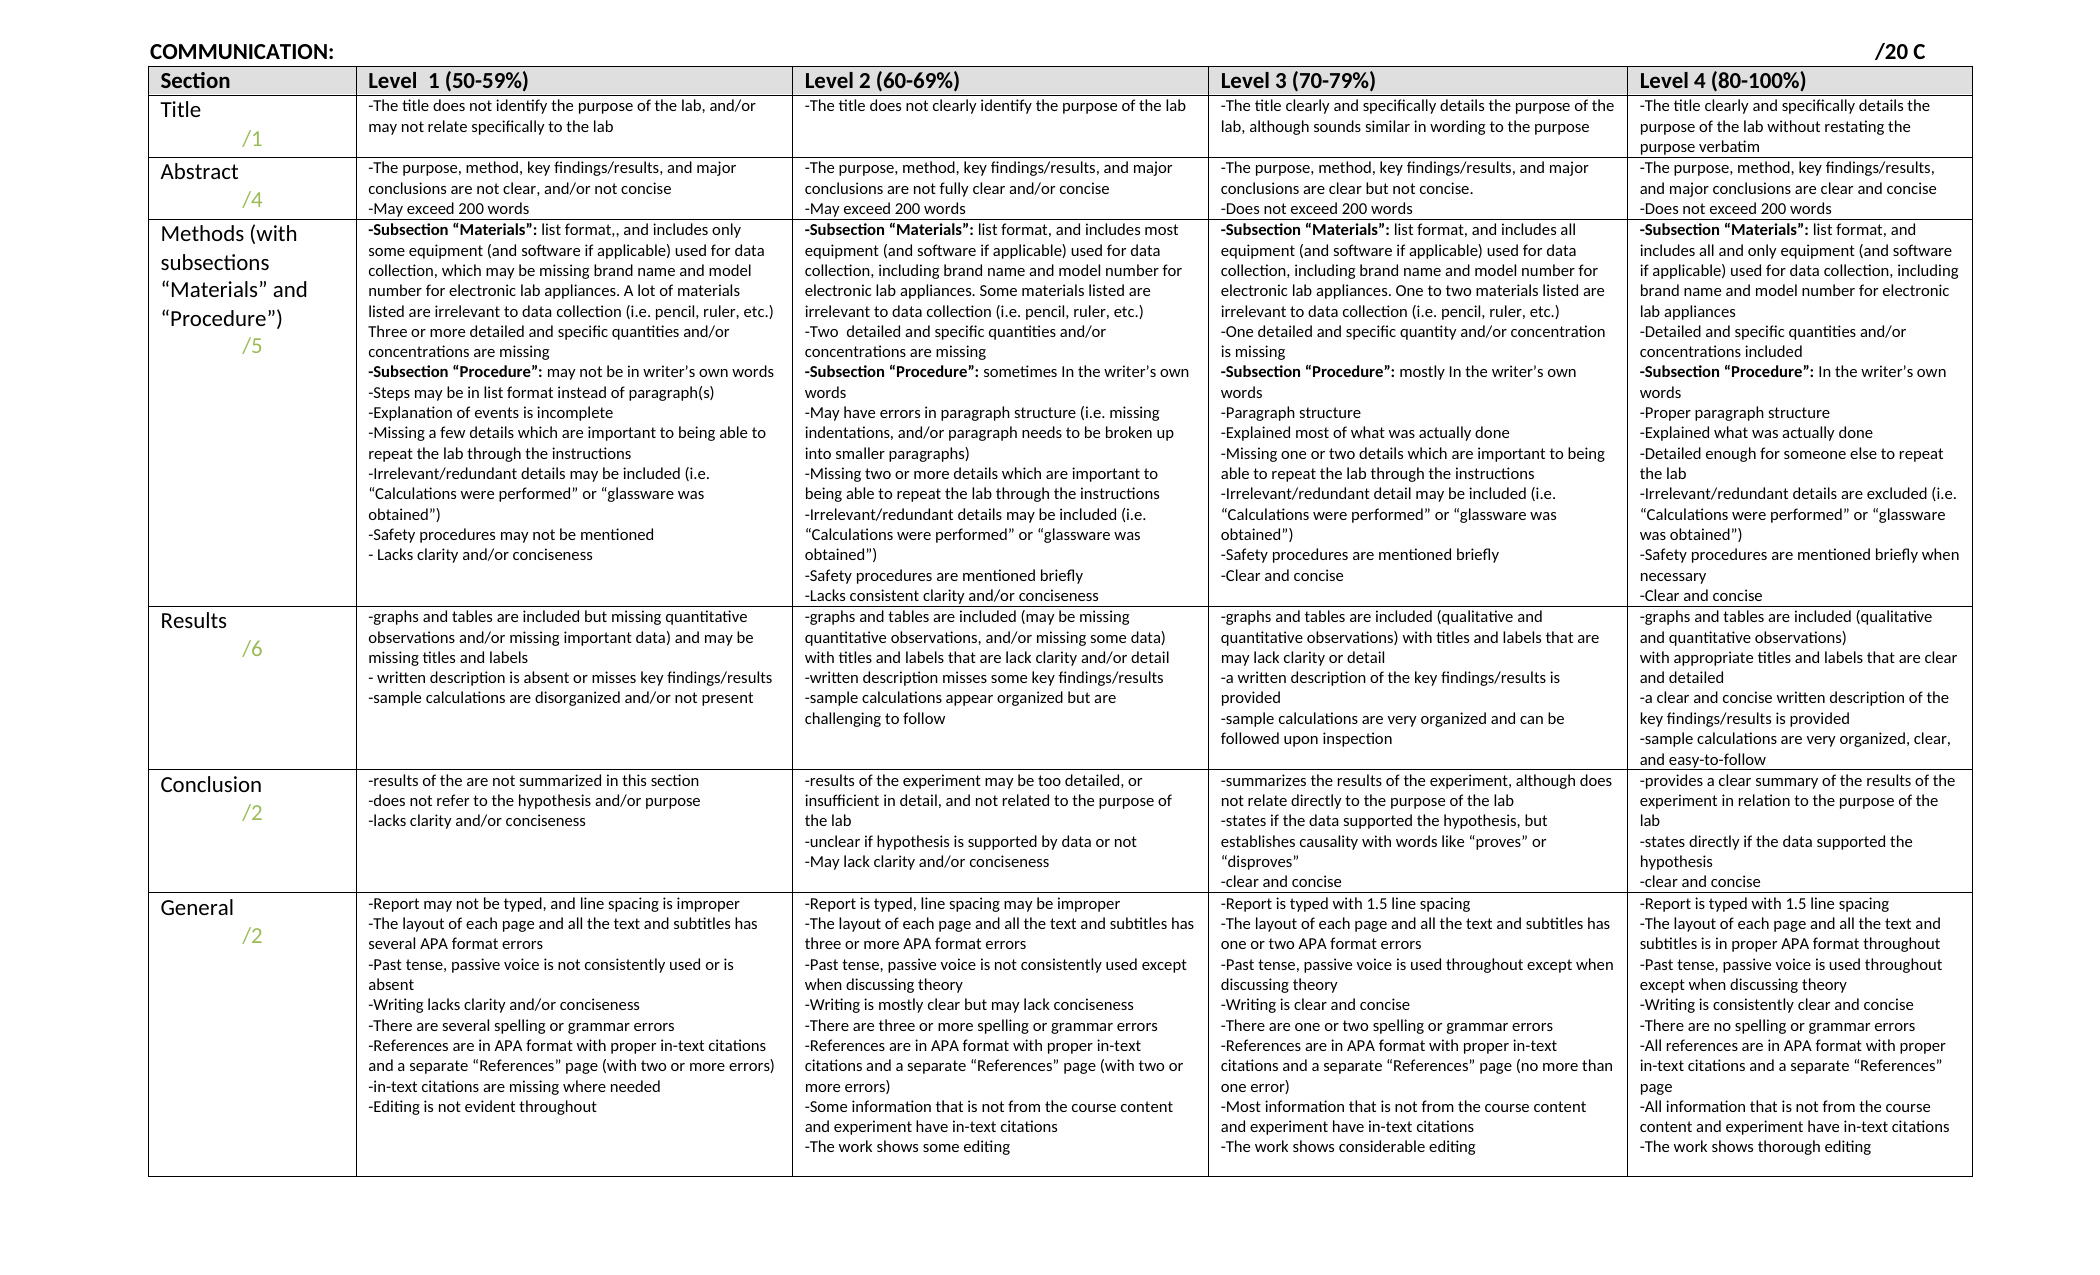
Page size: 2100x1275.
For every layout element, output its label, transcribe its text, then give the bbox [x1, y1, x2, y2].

table_cell -graphs and tables are included (qualitative and quantitative observations) with titles and labels that are may lack clarity or detail -a written description of the key findings/results is provided -sample calculations are very organized and can be followed upon inspection [1209, 607, 1627, 769]
table_cell General /2 [149, 893, 356, 1176]
table_cell -The purpose, method, key findings/results, and major conclusions are not fully clear and/or concise -May exceed 200 words [793, 158, 1208, 218]
table_cell Title /1 [149, 96, 356, 157]
table_header Level 1 (50-59%) [357, 67, 792, 94]
table_cell -The purpose, method, key findings/results, and major conclusions are not clear, and/or not concise -May exceed 200 words [357, 158, 792, 218]
table_cell -Subsection “Materials”: list format, and includes all equipment (and software if applicable) used for data collection, including brand name and model number for electronic lab appliances. One to two materials listed are irrelevant to data collection (i.e. pencil, ruler, etc.) -One detailed and specific quantity and/or concentration is missing -Subsection “Procedure”: mostly In the writer’s own words -Paragraph structure -Explained most of what was actually done -Missing one or two details which are important to being able to repeat the lab through the instructions -Irrelevant/redundant detail may be included (i.e. “Calculations were performed” or “glassware was obtained”) -Safety procedures are mentioned briefly -Clear and concise [1209, 220, 1627, 606]
table_cell -Subsection “Materials”: list format, and includes most equipment (and software if applicable) used for data collection, including brand name and model number for electronic lab appliances. Some materials listed are irrelevant to data collection (i.e. pencil, ruler, etc.) -Two detailed and specific quantities and/or concentrations are missing -Subsection “Procedure”: sometimes In the writer’s own words -May have errors in paragraph structure (i.e. missing indentations, and/or paragraph needs to be broken up into smaller paragraphs) -Missing two or more details which are important to being able to repeat the lab through the instructions -Irrelevant/redundant details may be included (i.e. “Calculations were performed” or “glassware was obtained”) -Safety procedures are mentioned briefly -Lacks consistent clarity and/or conciseness [793, 220, 1208, 606]
table_header Level 4 (80-100%) [1628, 67, 1972, 94]
table_cell -results of the experiment may be too detailed, or insufficient in detail, and not related to the purpose of the lab -unclear if hypothesis is supported by data or not -May lack clarity and/or conciseness [793, 770, 1208, 892]
table_cell -graphs and tables are included (may be missing quantitative observations, and/or missing some data) with titles and labels that are lack clarity and/or detail -written description misses some key findings/results -sample calculations appear organized but are challenging to follow [793, 607, 1208, 769]
table_cell -The title does not clearly identify the purpose of the lab [793, 96, 1208, 157]
table_header Section [149, 67, 356, 94]
table_cell -Report may not be typed, and line spacing is improper -The layout of each page and all the text and subtitles has several APA format errors -Past tense, passive voice is not consistently used or is absent -Writing lacks clarity and/or conciseness -There are several spelling or grammar errors -References are in APA format with proper in-text citations and a separate “References” page (with two or more errors) -in-text citations are missing where needed -Editing is not evident throughout [357, 893, 792, 1176]
table_cell -Report is typed with 1.5 line spacing -The layout of each page and all the text and subtitles is in proper APA format throughout -Past tense, passive voice is used throughout except when discussing theory -Writing is consistently clear and concise -There are no spelling or grammar errors -All references are in APA format with proper in-text citations and a separate “References” page -All information that is not from the course content and experiment have in-text citations -The work shows thorough editing [1628, 893, 1972, 1176]
table_cell Abstract /4 [149, 158, 356, 218]
text COMMUNICATION: /20 C [150, 37, 1950, 66]
table_header Level 3 (70-79%) [1209, 67, 1627, 94]
table_cell -Subsection “Materials”: list format, and includes all and only equipment (and software if applicable) used for data collection, including brand name and model number for electronic lab appliances -Detailed and specific quantities and/or concentrations included -Subsection “Procedure”: In the writer’s own words -Proper paragraph structure -Explained what was actually done -Detailed enough for someone else to repeat the lab -Irrelevant/redundant details are excluded (i.e. “Calculations were performed” or “glassware was obtained”) -Safety procedures are mentioned briefly when necessary -Clear and concise [1628, 220, 1972, 606]
table_header Level 2 (60-69%) [793, 67, 1208, 94]
table_cell -summarizes the results of the experiment, although does not relate directly to the purpose of the lab -states if the data supported the hypothesis, but establishes causality with words like “proves” or “disproves” -clear and concise [1209, 770, 1627, 892]
table_cell -provides a clear summary of the results of the experiment in relation to the purpose of the lab -states directly if the data supported the hypothesis -clear and concise [1628, 770, 1972, 892]
table_cell -Subsection “Materials”: list format,, and includes only some equipment (and software if applicable) used for data collection, which may be missing brand name and model number for electronic lab appliances. A lot of materials listed are irrelevant to data collection (i.e. pencil, ruler, etc.) Three or more detailed and specific quantities and/or concentrations are missing -Subsection “Procedure”: may not be in writer’s own words -Steps may be in list format instead of paragraph(s) -Explanation of events is incomplete -Missing a few details which are important to being able to repeat the lab through the instructions -Irrelevant/redundant details may be included (i.e. “Calculations were performed” or “glassware was obtained”) -Safety procedures may not be mentioned - Lacks clarity and/or conciseness [357, 220, 792, 606]
table_cell -graphs and tables are included (qualitative and quantitative observations) with appropriate titles and labels that are clear and detailed -a clear and concise written description of the key findings/results is provided -sample calculations are very organized, clear, and easy-to-follow [1628, 607, 1972, 769]
table_cell -results of the are not summarized in this section -does not refer to the hypothesis and/or purpose -lacks clarity and/or conciseness [357, 770, 792, 892]
table_cell Methods (with subsections “Materials” and “Procedure”) /5 [149, 220, 356, 606]
table_cell -The purpose, method, key findings/results, and major conclusions are clear but not concise. -Does not exceed 200 words [1209, 158, 1627, 218]
table_cell -Report is typed, line spacing may be improper -The layout of each page and all the text and subtitles has three or more APA format errors -Past tense, passive voice is not consistently used except when discussing theory -Writing is mostly clear but may lack conciseness -There are three or more spelling or grammar errors -References are in APA format with proper in-text citations and a separate “References” page (with two or more errors) -Some information that is not from the course content and experiment have in-text citations -The work shows some editing [793, 893, 1208, 1176]
table_cell -The title does not identify the purpose of the lab, and/or may not relate specifically to the lab [357, 96, 792, 157]
table_cell Results /6 [149, 607, 356, 769]
table_cell -The title clearly and specifically details the purpose of the lab, although sounds similar in wording to the purpose [1209, 96, 1627, 157]
table_cell -graphs and tables are included but missing quantitative observations and/or missing important data) and may be missing titles and labels - written description is absent or misses key findings/results -sample calculations are disorganized and/or not present [357, 607, 792, 769]
table_cell -The title clearly and specifically details the purpose of the lab without restating the purpose verbatim [1628, 96, 1972, 157]
table_cell -The purpose, method, key findings/results, and major conclusions are clear and concise -Does not exceed 200 words [1628, 158, 1972, 218]
table_cell -Report is typed with 1.5 line spacing -The layout of each page and all the text and subtitles has one or two APA format errors -Past tense, passive voice is used throughout except when discussing theory -Writing is clear and concise -There are one or two spelling or grammar errors -References are in APA format with proper in-text citations and a separate “References” page (no more than one error) -Most information that is not from the course content and experiment have in-text citations -The work shows considerable editing [1209, 893, 1627, 1176]
table_cell Conclusion /2 [149, 770, 356, 892]
